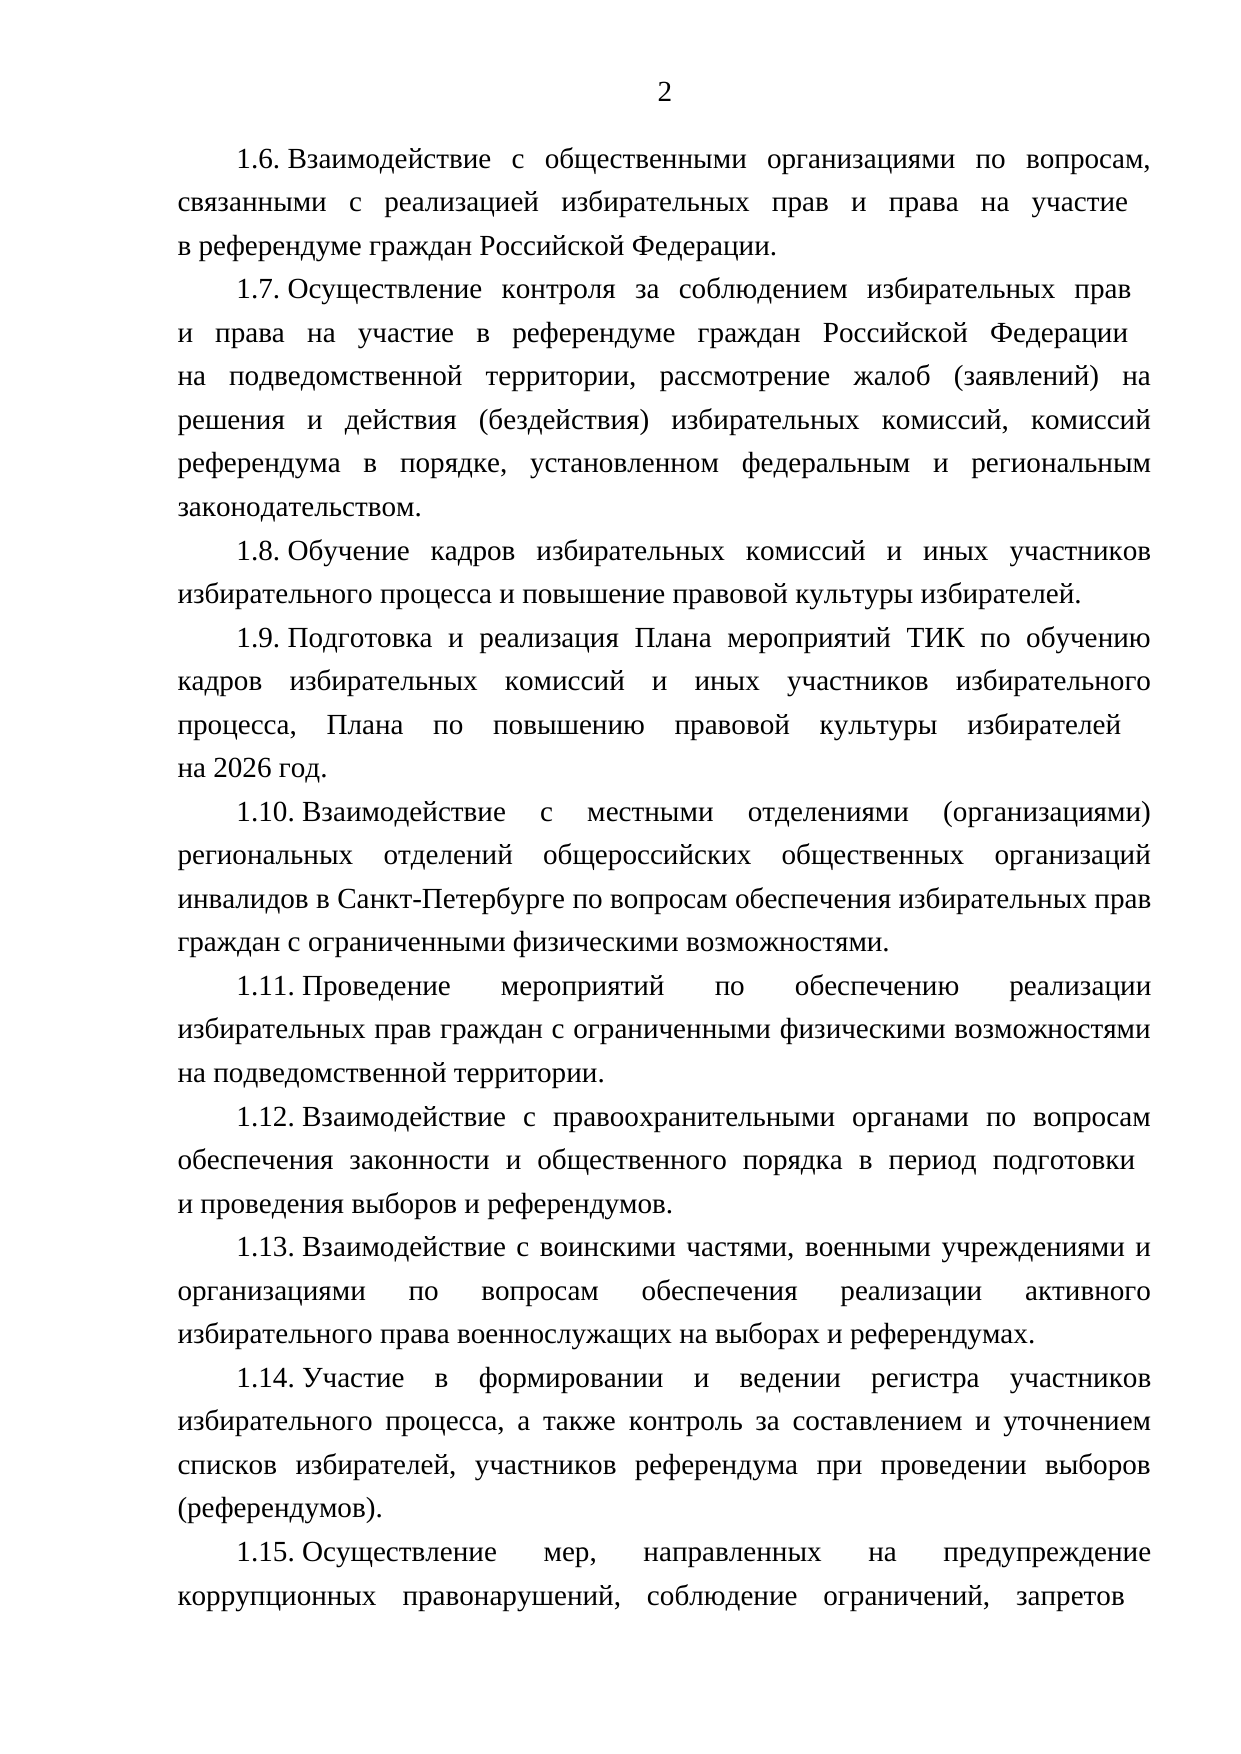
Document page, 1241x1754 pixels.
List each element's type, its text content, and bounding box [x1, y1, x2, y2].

text 1.14. Участие в формировании и ведении регистра участников избирательного процесса, а также контроль за составлением и уточнением списков избирателей, участников референдума при проведении выборов (референдумов). [177, 1360, 1152, 1524]
text 1.6. Взаимодействие с общественными организациями по вопросам, связанными с реализацией избирательных прав и права на участие в референдуме граждан Российской Федерации. [177, 141, 1152, 261]
text 1.11. Проведение мероприятий по обеспечению реализации избирательных прав граждан с ограниченными физическими возможностями на подведомственной территории. [177, 968, 1152, 1089]
text 1.12. Взаимодействие с правоохранительными органами по вопросам обеспечения законности и общественного порядка в период подготовки и проведения выборов и референдумов. [177, 1099, 1152, 1219]
text 1.13. Взаимодействие с воинскими частями, военными учреждениями и организациями по вопросам обеспечения реализации активного избирательного права военнослужащих на выборах и референдумах. [177, 1229, 1152, 1350]
text 1.9. Подготовка и реализация Плана мероприятий ТИК по обучению кадров избирательных комиссий и иных участников избирательного процесса, Плана по повышению правовой культуры избирателей на 2026 год. [177, 620, 1152, 784]
text 1.7. Осуществление контроля за соблюдением избирательных прав и права на участие в референдуме граждан Российской Федерации на подведомственной территории, рассмотрение жалоб (заявлений) на решения и действия (бездействия) избирательных комиссий, комиссий референдума в порядке, установленном федеральным и региональным законодательством. [177, 271, 1152, 523]
text 1.10. Взаимодействие с местными отделениями (организациями) региональных отделений общероссийских общественных организаций инвалидов в Санкт-Петербурге по вопросам обеспечения избирательных прав граждан с ограниченными физическими возможностями. [177, 794, 1152, 958]
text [177, 1534, 1152, 1611]
text 1.8. Обучение кадров избирательных комиссий и иных участников избирательного процесса и повышение правовой культуры избирателей. [177, 533, 1152, 610]
